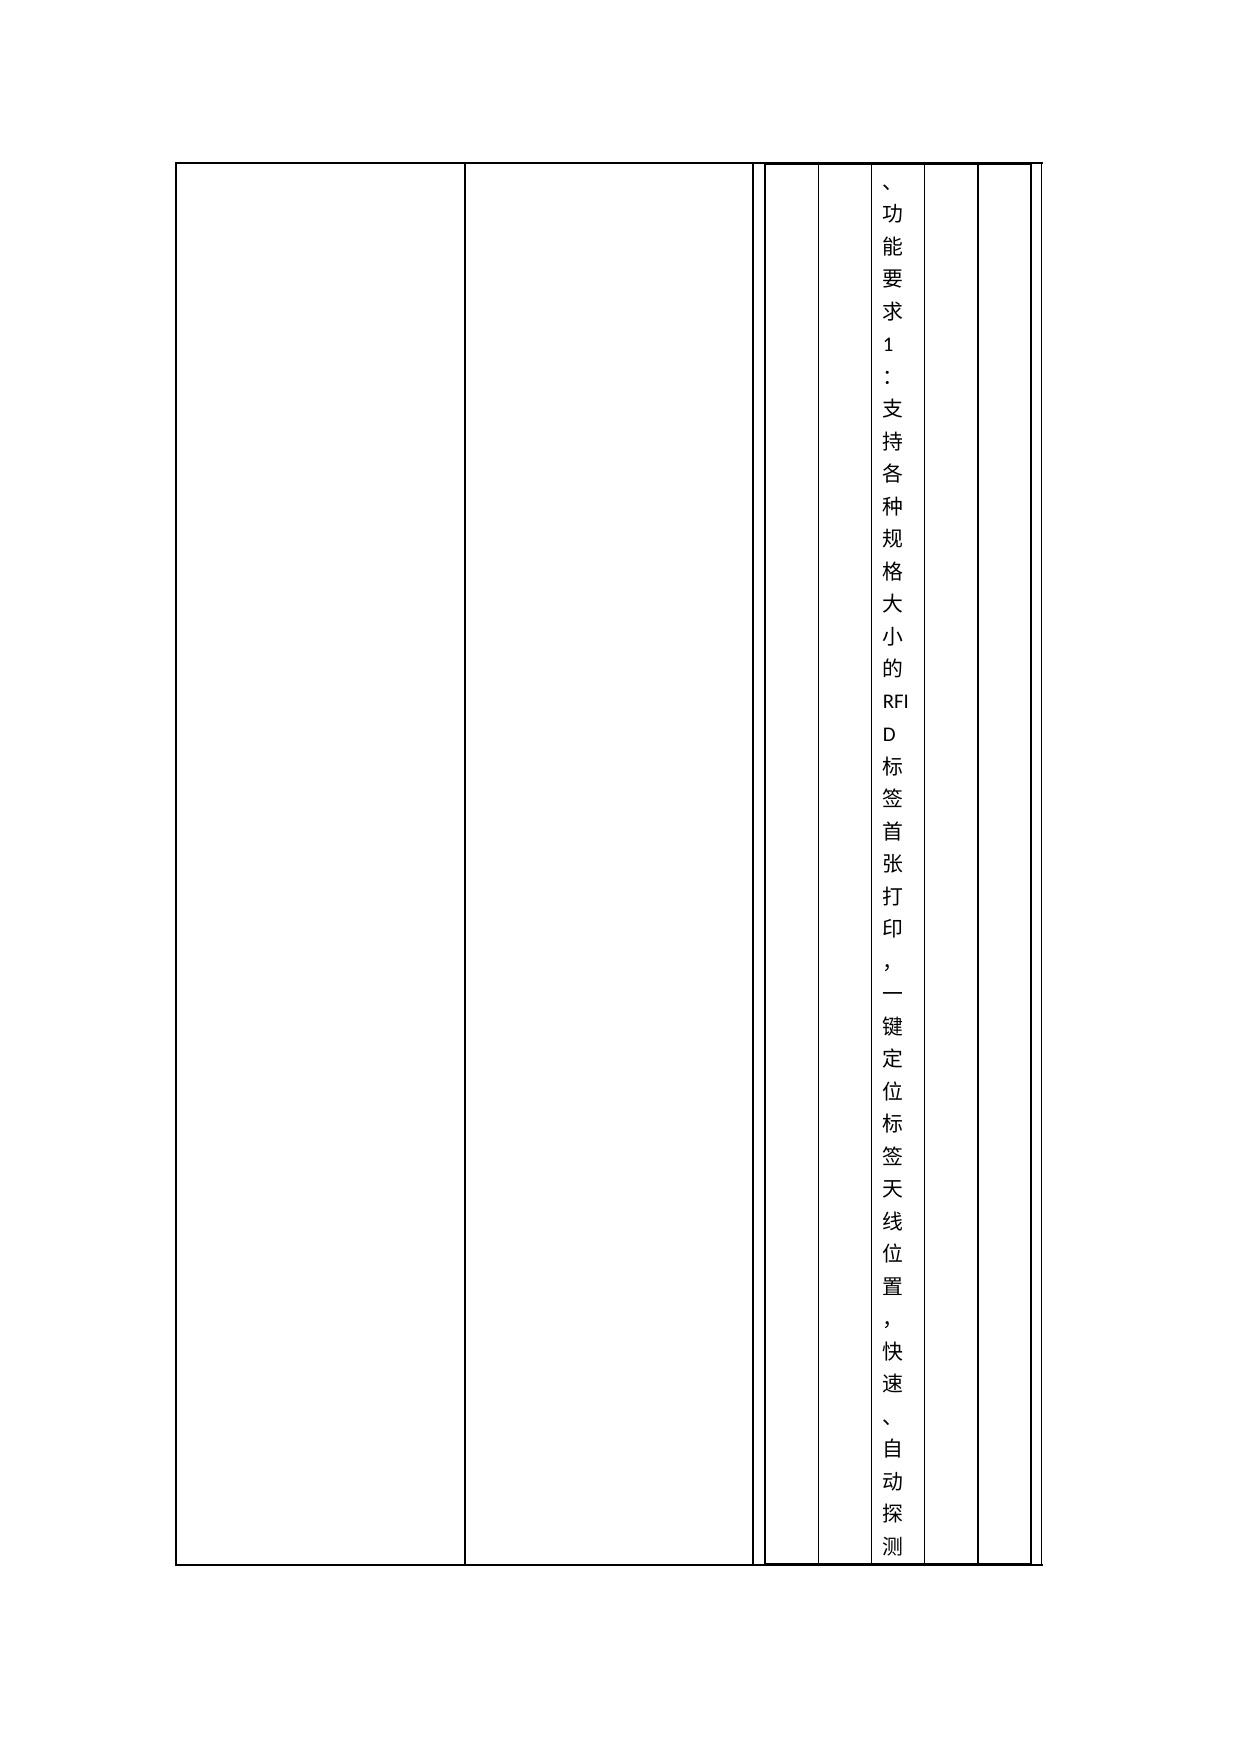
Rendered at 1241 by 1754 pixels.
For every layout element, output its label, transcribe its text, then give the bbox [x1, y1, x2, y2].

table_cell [872, 165, 924, 1563]
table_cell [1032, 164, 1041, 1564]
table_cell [979, 165, 1030, 1563]
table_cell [766, 165, 818, 1563]
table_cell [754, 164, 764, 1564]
table_cell [177, 164, 464, 1564]
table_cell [925, 165, 977, 1563]
table_cell 1 [466, 164, 752, 1564]
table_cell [819, 165, 871, 1563]
